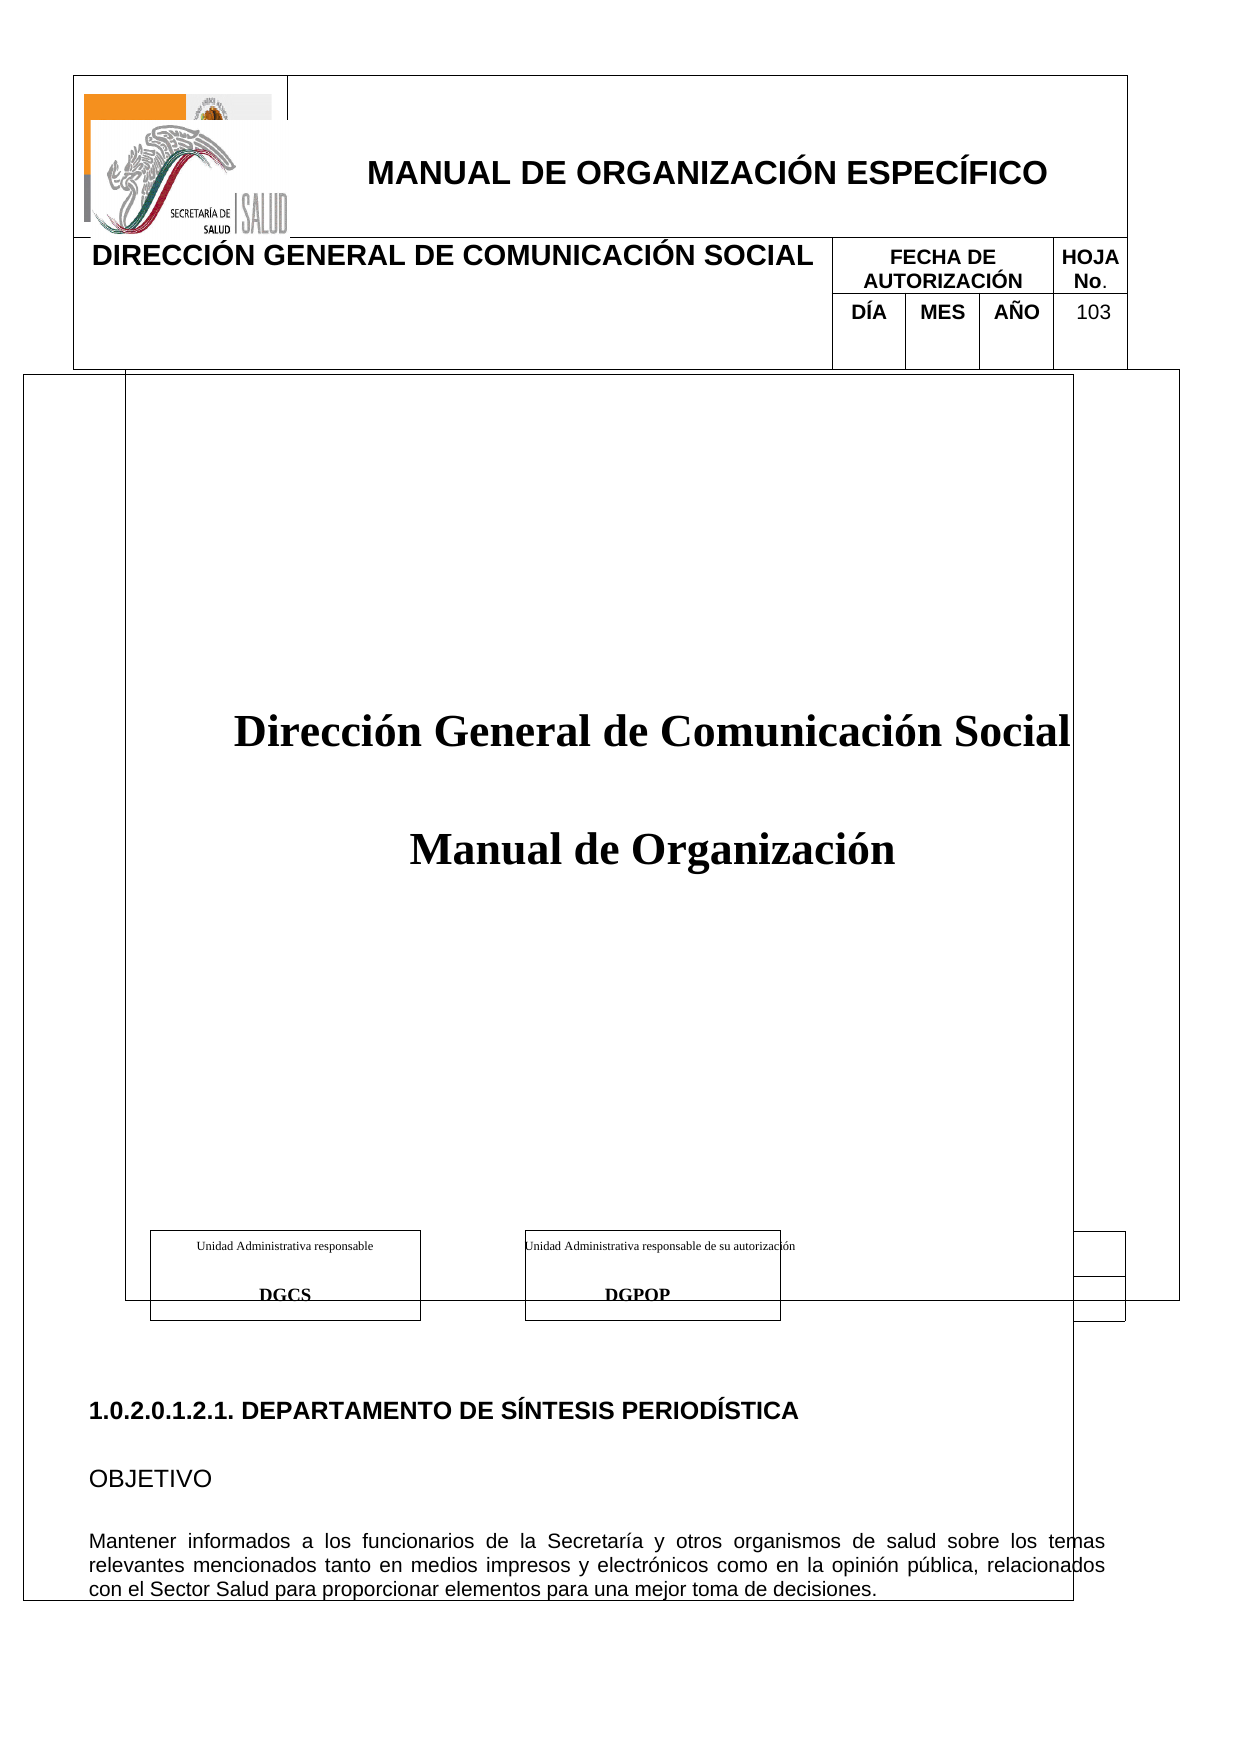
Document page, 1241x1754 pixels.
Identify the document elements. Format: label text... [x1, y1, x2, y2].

picture [84, 94, 290, 240]
text Mantener informados a los funcionarios de y otros organismos de salud sobre los temas relevantes mencionados tanto en medios impresos y electrónicos como en la opinión pública, relacionados con el Sector Salud para proporcionar elementos para una mejor toma de decisiones. [88, 1529, 1107, 1601]
text 1.0.2.0.1.2.1. DEPARTAMENTO DE SÍNTESIS PERIODÍSTICA [88, 1396, 1107, 1425]
text OBJETIVO [88, 1464, 1107, 1493]
